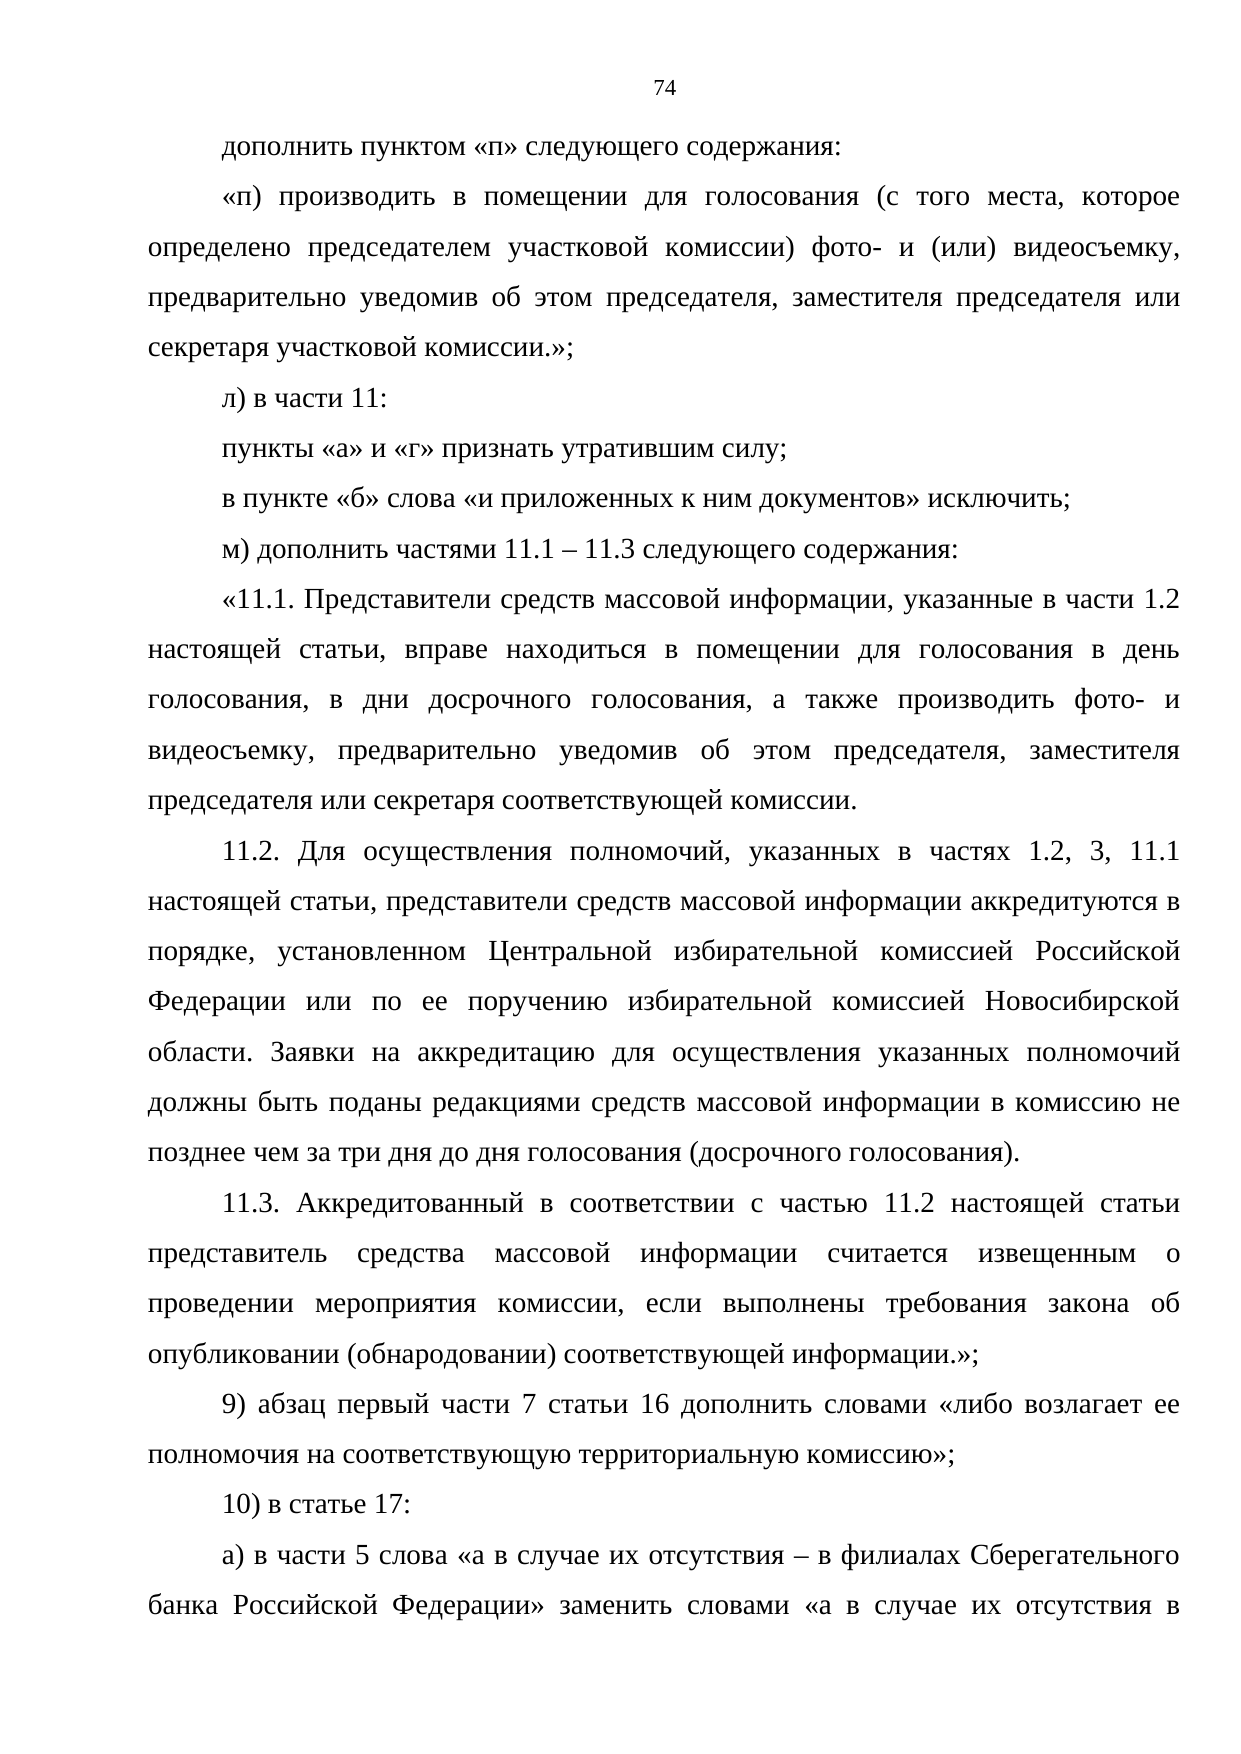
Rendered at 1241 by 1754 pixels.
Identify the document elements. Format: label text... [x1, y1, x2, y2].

text «п) производить в помещении для голосования (с того места, которое определено председателем участковой комиссии) фото- и (или) видеосъемку, предварительно уведомив об этом председателя, заместителя председателя или секретаря участковой комиссии.»; [148, 178, 1181, 363]
text 11.2. Для осуществления полномочий, указанных в частях 1.2, 3, 11.1 настоящей статьи, представители средств массовой информации аккредитуются в порядке, установленном Центральной избирательной комиссией Российской Федерации или по ее поручению избирательной комиссией Новосибирской области. Заявки на аккредитацию для осуществления указанных полномочий должны быть поданы редакциями средств массовой информации в комиссию не позднее чем за три дня до дня голосования (досрочного голосования). [148, 833, 1181, 1168]
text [148, 1537, 1181, 1621]
text 10) в статье 17: [148, 1487, 1181, 1520]
text «11.1. Представители средств массовой информации, указанные в части 1.2 настоящей статьи, вправе находиться в помещении для голосования в день голосования, в дни досрочного голосования, а также производить фото- и видеосъемку, предварительно уведомив об этом председателя, заместителя председателя или секретаря соответствующей комиссии. [148, 581, 1181, 816]
text л) в части 11: [148, 380, 1181, 413]
text пункты «а» и «г» признать утратившим силу; [148, 430, 1181, 464]
text 9) абзац первый части 7 статьи 16 дополнить словами «либо возлагает ее полномочия на соответствующую территориальную комиссию»; [148, 1386, 1181, 1470]
text в пункте «б» слова «и приложенных к ним документов» исключить; [148, 480, 1181, 514]
text 11.3. Аккредитованный в соответствии с частью 11.2 настоящей статьи представитель средства массовой информации считается извещенным о проведении мероприятия комиссии, если выполнены требования закона об опубликовании (обнародовании) соответствующей информации.»; [148, 1185, 1181, 1369]
text м) дополнить частями 11.1 – 11.3 следующего содержания: [148, 531, 1181, 564]
text дополнить пунктом «п» следующего содержания: [148, 128, 1181, 162]
